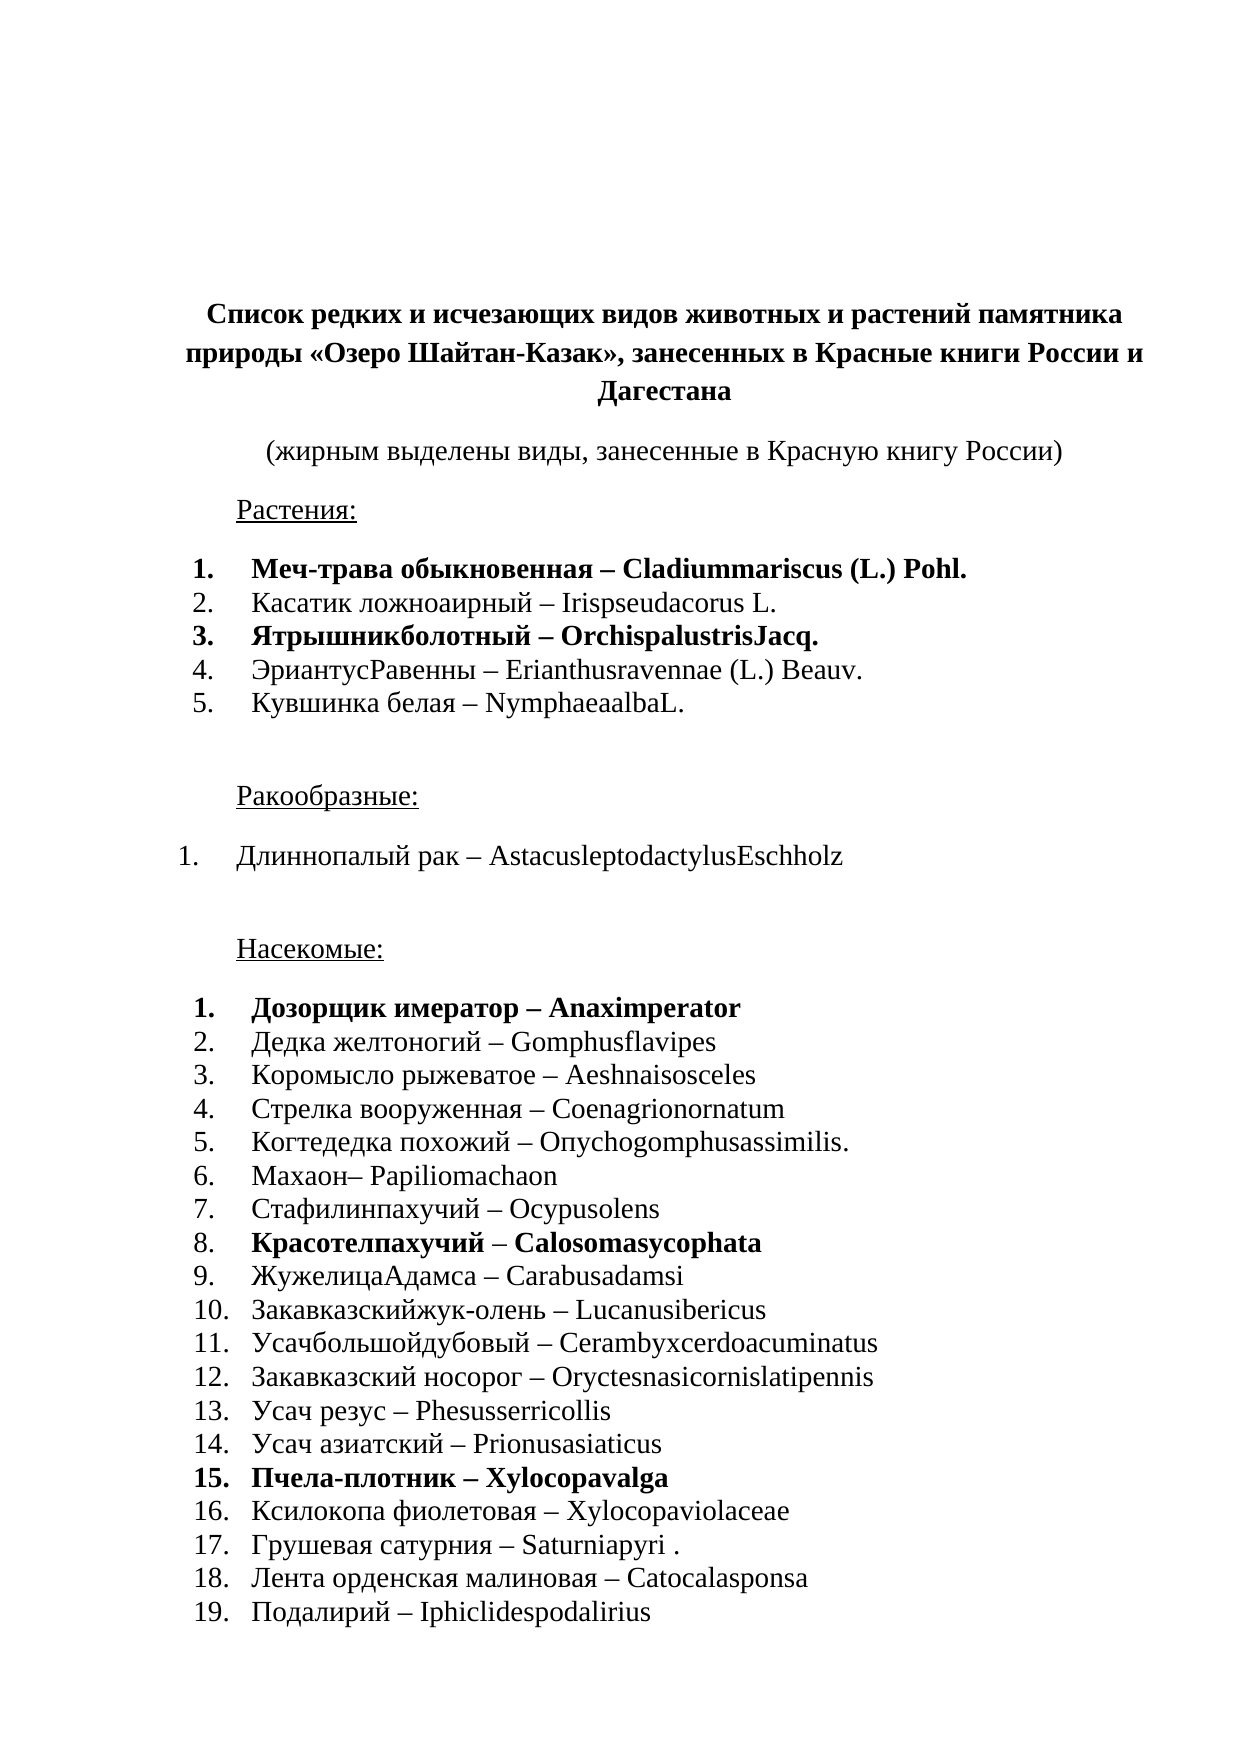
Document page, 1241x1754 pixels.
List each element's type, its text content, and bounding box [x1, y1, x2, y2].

list Дозорщик имератор – Anaximperator [192, 990, 1152, 1024]
list Ятрышникболотный – OrchispalustrisJacq. [192, 618, 1152, 652]
list Закавказскийжук-олень – Lucanusibericus [192, 1292, 1152, 1326]
list Грушевая сатурния – Saturniapyri . [192, 1527, 1152, 1560]
list Стрелка вооруженная – Coenagrionornatum [192, 1091, 1152, 1124]
list ЖужелицаАдамса – Carabusadamsi [192, 1258, 1152, 1292]
list Усачбольшойдубовый – Cerambyxcerdoacuminatus [192, 1326, 1152, 1359]
list Коромысло рыжеватое – Aeshnaisosceles [192, 1057, 1152, 1091]
text (жирным выделены виды, занесенные в Красную книгу России) [177, 433, 1152, 466]
list Подалирий – Iphiclidespodalirius [192, 1594, 1152, 1627]
list Дедка желтоногий – Gomphusflavipes [192, 1024, 1152, 1057]
list Касатик ложноаирный – Irispseudacorus L. [192, 585, 1152, 618]
list ЭриантусРавенны – Erianthusravennae (L.) Beauv. [192, 652, 1152, 686]
text Насекомые: [177, 931, 1152, 964]
list Когтедедка похожий – Опусhogomphusassimilis. [192, 1124, 1152, 1158]
text Список редких и исчезающих видов животных и растений памятника природы «Озеро Шайтан-Казак», занесенных в Красные книги России и Дагестана [177, 296, 1152, 407]
list Махаон– Papiliomachaon [192, 1158, 1152, 1191]
text Растения: [177, 492, 1152, 526]
list Красотелпахучий – Calosomasycophata [192, 1225, 1152, 1258]
text Ракообразные: [177, 778, 1152, 812]
list Лента орденская малиновая – Catocalasponsa [192, 1560, 1152, 1594]
list Усач резус – Phesusserricollis [192, 1393, 1152, 1426]
list Пчела-плотник – Xylocopavalga [192, 1460, 1152, 1493]
list Меч-трава обыкновенная – Cladiummariscus (L.) Pohl. [192, 551, 1152, 585]
list Кувшинка белая – NymphaeaalbaL. [192, 686, 1152, 719]
list Ксилокопа фиолетовая – Xylocopaviolaceae [192, 1493, 1152, 1527]
list Усач азиатский – Prionusasiaticus [192, 1426, 1152, 1460]
list Длиннопалый рак – AstacusleptodactylusEschholz [177, 838, 1152, 871]
list Закавказский носорог – Oryctesnasicornislatipennis [192, 1359, 1152, 1393]
list Стафилинпахучий – Ocypusolens [192, 1191, 1152, 1225]
